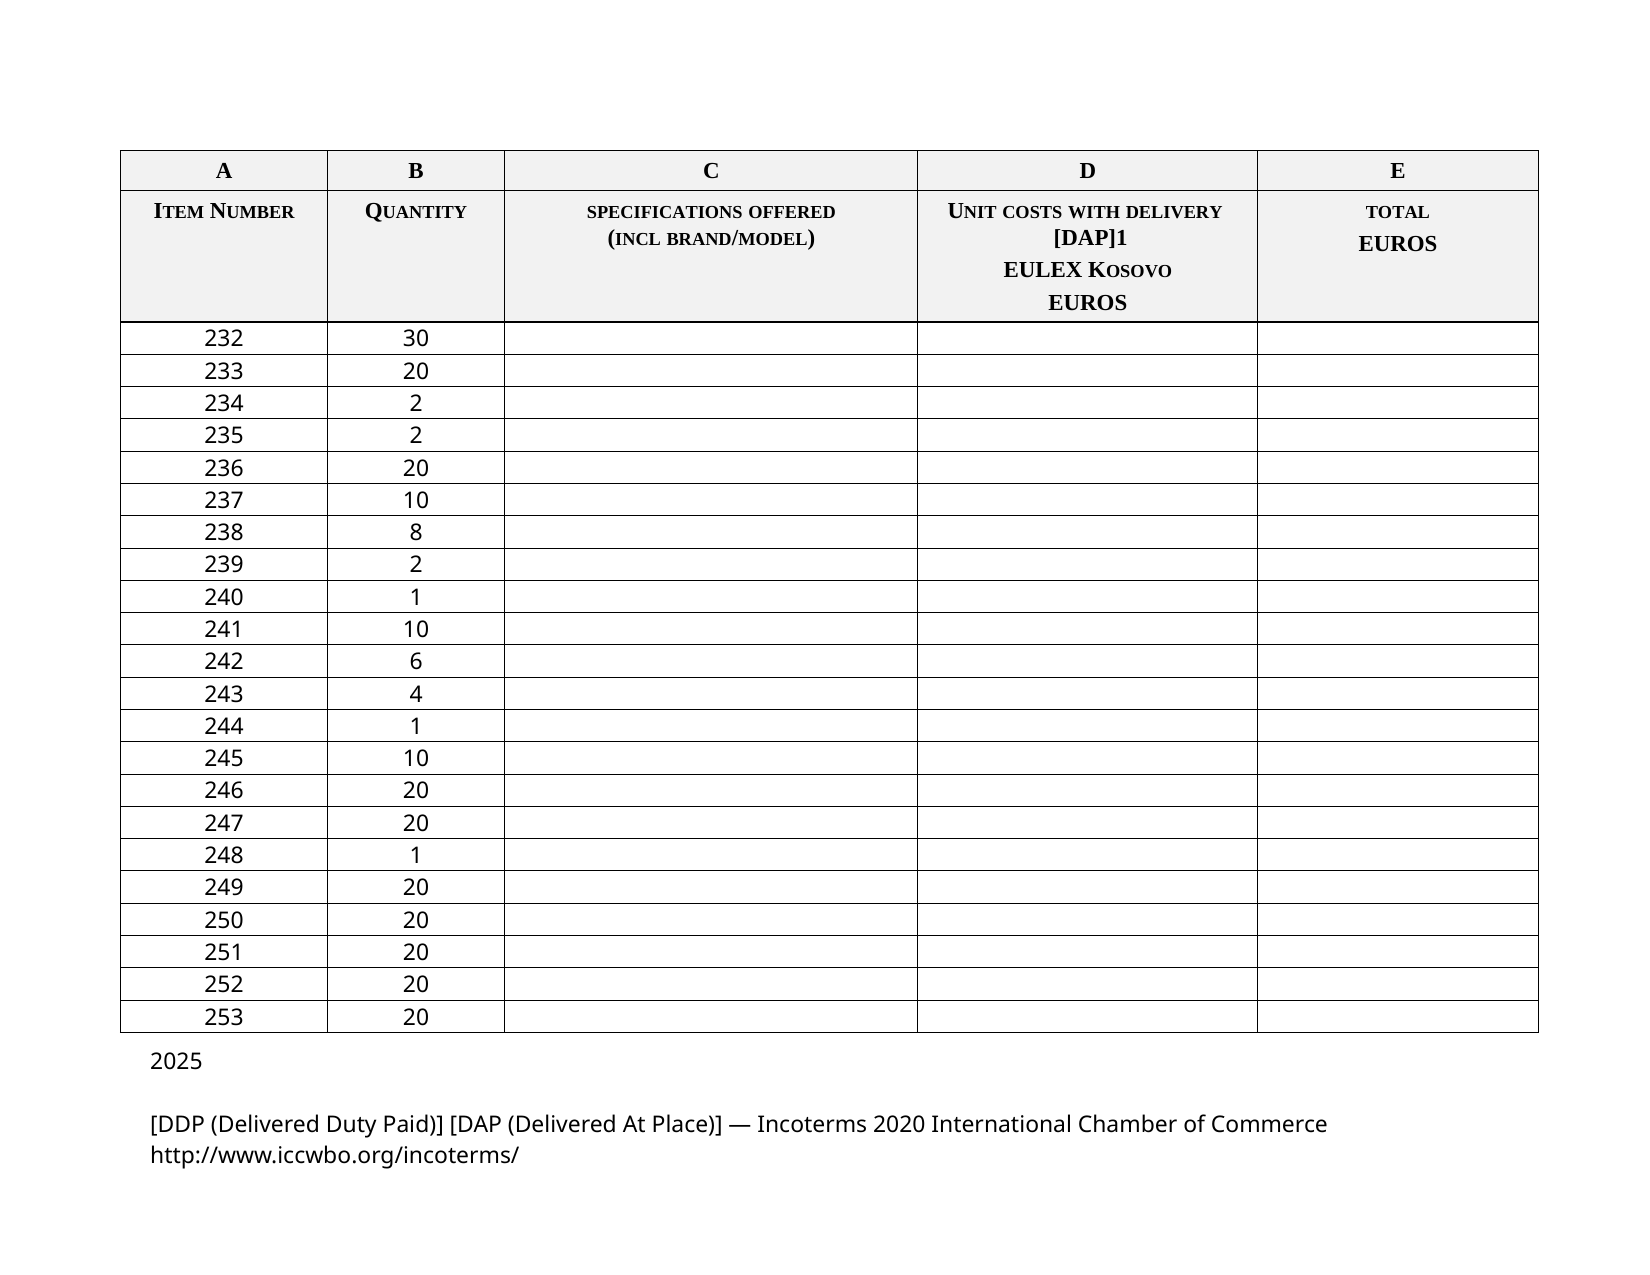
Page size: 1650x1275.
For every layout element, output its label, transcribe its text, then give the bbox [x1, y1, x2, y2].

table_cell 20 [328, 936, 504, 967]
table_cell [918, 710, 1257, 741]
table_cell [918, 387, 1257, 418]
table_cell specifications offered (incl brand/model) [505, 191, 917, 321]
table_cell [1258, 355, 1538, 386]
table_cell [505, 613, 917, 644]
table_cell [505, 419, 917, 451]
table_cell [505, 549, 917, 580]
table_cell 2 [328, 549, 504, 580]
table_cell [1258, 1001, 1538, 1032]
table_cell 240 [121, 581, 327, 612]
table_cell [505, 904, 917, 935]
table_cell [1258, 323, 1538, 354]
table_cell [505, 516, 917, 547]
table_cell [505, 355, 917, 386]
table_header E [1258, 151, 1538, 190]
table_cell [1258, 742, 1538, 773]
table_cell [918, 613, 1257, 644]
table_cell [505, 871, 917, 903]
table_cell [505, 678, 917, 709]
table_cell [505, 484, 917, 515]
table_cell 2 [328, 419, 504, 451]
table_cell [918, 807, 1257, 838]
table_cell [505, 710, 917, 741]
table_cell [1258, 387, 1538, 418]
table_cell 239 [121, 549, 327, 580]
table_cell 235 [121, 419, 327, 451]
table_header B [328, 151, 504, 190]
table_cell [505, 742, 917, 773]
table_cell 247 [121, 807, 327, 838]
table_cell 10 [328, 613, 504, 644]
table_cell total EUROS [1258, 191, 1538, 321]
table_cell 244 [121, 710, 327, 741]
table_cell [505, 807, 917, 838]
table_cell [505, 323, 917, 354]
table_cell [1258, 645, 1538, 677]
table_cell [1258, 613, 1538, 644]
table_cell [1258, 452, 1538, 483]
table_cell 20 [328, 1001, 504, 1032]
table_cell 246 [121, 775, 327, 806]
table_cell [918, 452, 1257, 483]
table_cell 20 [328, 904, 504, 935]
table_cell [918, 484, 1257, 515]
table_cell [1258, 936, 1538, 967]
table_cell [1258, 775, 1538, 806]
table_cell 6 [328, 645, 504, 677]
table_header A [121, 151, 327, 190]
table_cell 30 [328, 323, 504, 354]
table_cell Item Number [121, 191, 327, 321]
table_cell [918, 323, 1257, 354]
table_cell [918, 904, 1257, 935]
table_cell Quantity [328, 191, 504, 321]
table_cell Unit costs with delivery [DAP]1 EULEX Kosovo EUROS [918, 191, 1257, 321]
table_cell 20 [328, 355, 504, 386]
table_header D [918, 151, 1257, 190]
table_cell 250 [121, 904, 327, 935]
table_cell [505, 452, 917, 483]
table_cell [918, 871, 1257, 903]
table_cell 253 [121, 1001, 327, 1032]
table_cell 20 [328, 968, 504, 999]
table_cell [505, 839, 917, 870]
table_cell 248 [121, 839, 327, 870]
table_cell 20 [328, 775, 504, 806]
table_cell [1258, 807, 1538, 838]
table_cell [505, 387, 917, 418]
table_cell [1258, 484, 1538, 515]
table_cell [1258, 839, 1538, 870]
table_cell 245 [121, 742, 327, 773]
table_cell [1258, 871, 1538, 903]
table_cell 242 [121, 645, 327, 677]
table_cell [918, 678, 1257, 709]
table_cell 238 [121, 516, 327, 547]
table_cell 1 [328, 581, 504, 612]
table_cell [1258, 678, 1538, 709]
table_cell 232 [121, 323, 327, 354]
table_cell [918, 968, 1257, 999]
table_cell 10 [328, 742, 504, 773]
table_cell [918, 936, 1257, 967]
table_cell 4 [328, 678, 504, 709]
table_cell [918, 581, 1257, 612]
table_cell [1258, 516, 1538, 547]
table_header C [505, 151, 917, 190]
table_cell [505, 775, 917, 806]
table_cell [1258, 549, 1538, 580]
table_cell [1258, 904, 1538, 935]
table_cell [918, 775, 1257, 806]
table_cell [1258, 710, 1538, 741]
table_cell [918, 355, 1257, 386]
table_cell [505, 645, 917, 677]
table_cell 20 [328, 452, 504, 483]
table_cell [1258, 968, 1538, 999]
table_cell 241 [121, 613, 327, 644]
table_cell [1258, 419, 1538, 451]
table_cell [918, 516, 1257, 547]
table_cell [918, 419, 1257, 451]
table_cell [505, 968, 917, 999]
table_cell [918, 1001, 1257, 1032]
table_cell 249 [121, 871, 327, 903]
table_cell 20 [328, 807, 504, 838]
table_cell 20 [328, 871, 504, 903]
table_cell [918, 839, 1257, 870]
table_cell 234 [121, 387, 327, 418]
table_cell 251 [121, 936, 327, 967]
table_cell 10 [328, 484, 504, 515]
table_cell 236 [121, 452, 327, 483]
table_cell 1 [328, 839, 504, 870]
table_cell [918, 645, 1257, 677]
table_cell [1258, 581, 1538, 612]
table_cell 243 [121, 678, 327, 709]
table_cell 252 [121, 968, 327, 999]
table_cell 2 [328, 387, 504, 418]
table_cell 1 [328, 710, 504, 741]
table_cell 237 [121, 484, 327, 515]
table_cell [505, 936, 917, 967]
table_cell 233 [121, 355, 327, 386]
table_cell 8 [328, 516, 504, 547]
table_cell [505, 1001, 917, 1032]
table_cell [918, 742, 1257, 773]
table_cell [918, 549, 1257, 580]
table_cell [505, 581, 917, 612]
